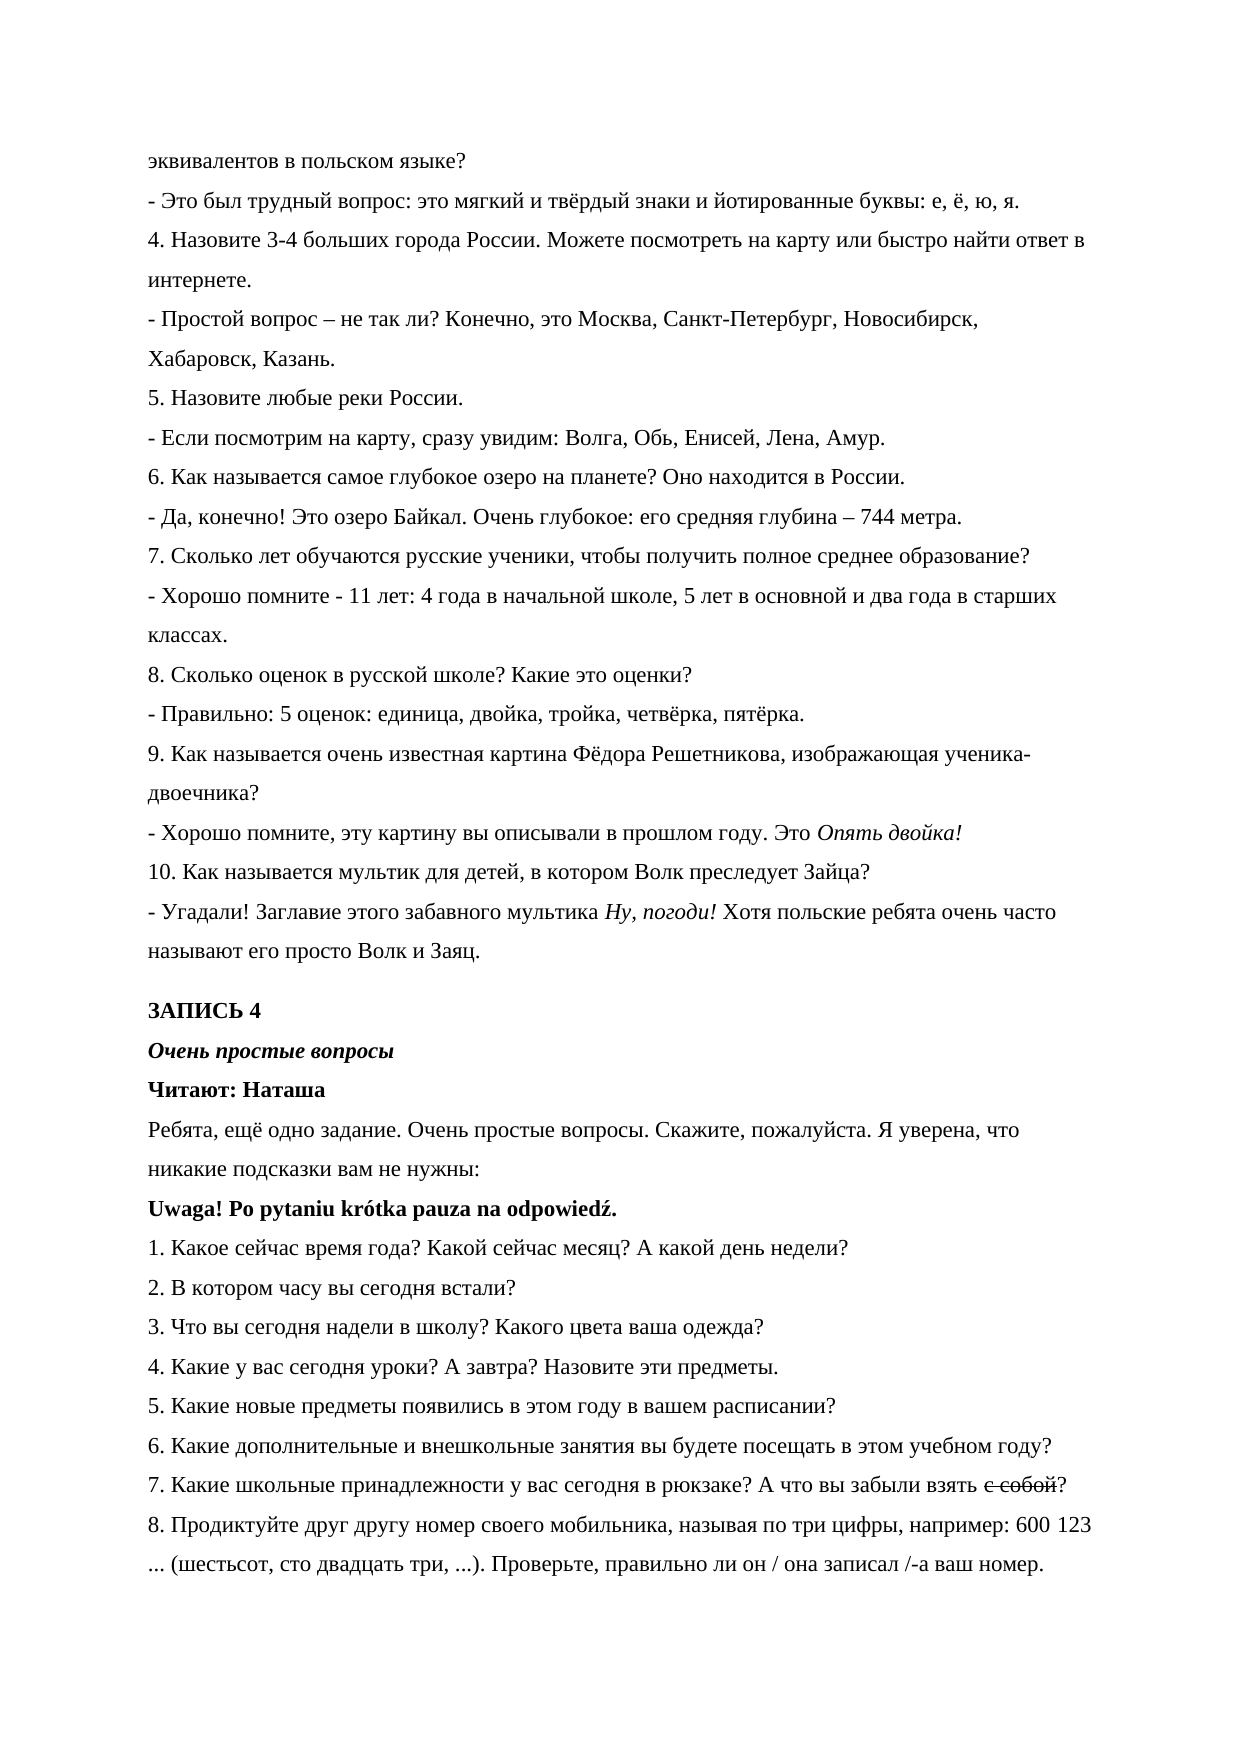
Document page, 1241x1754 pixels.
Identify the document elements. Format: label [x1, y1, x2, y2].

text [148, 997, 1093, 1577]
text [148, 148, 1093, 963]
